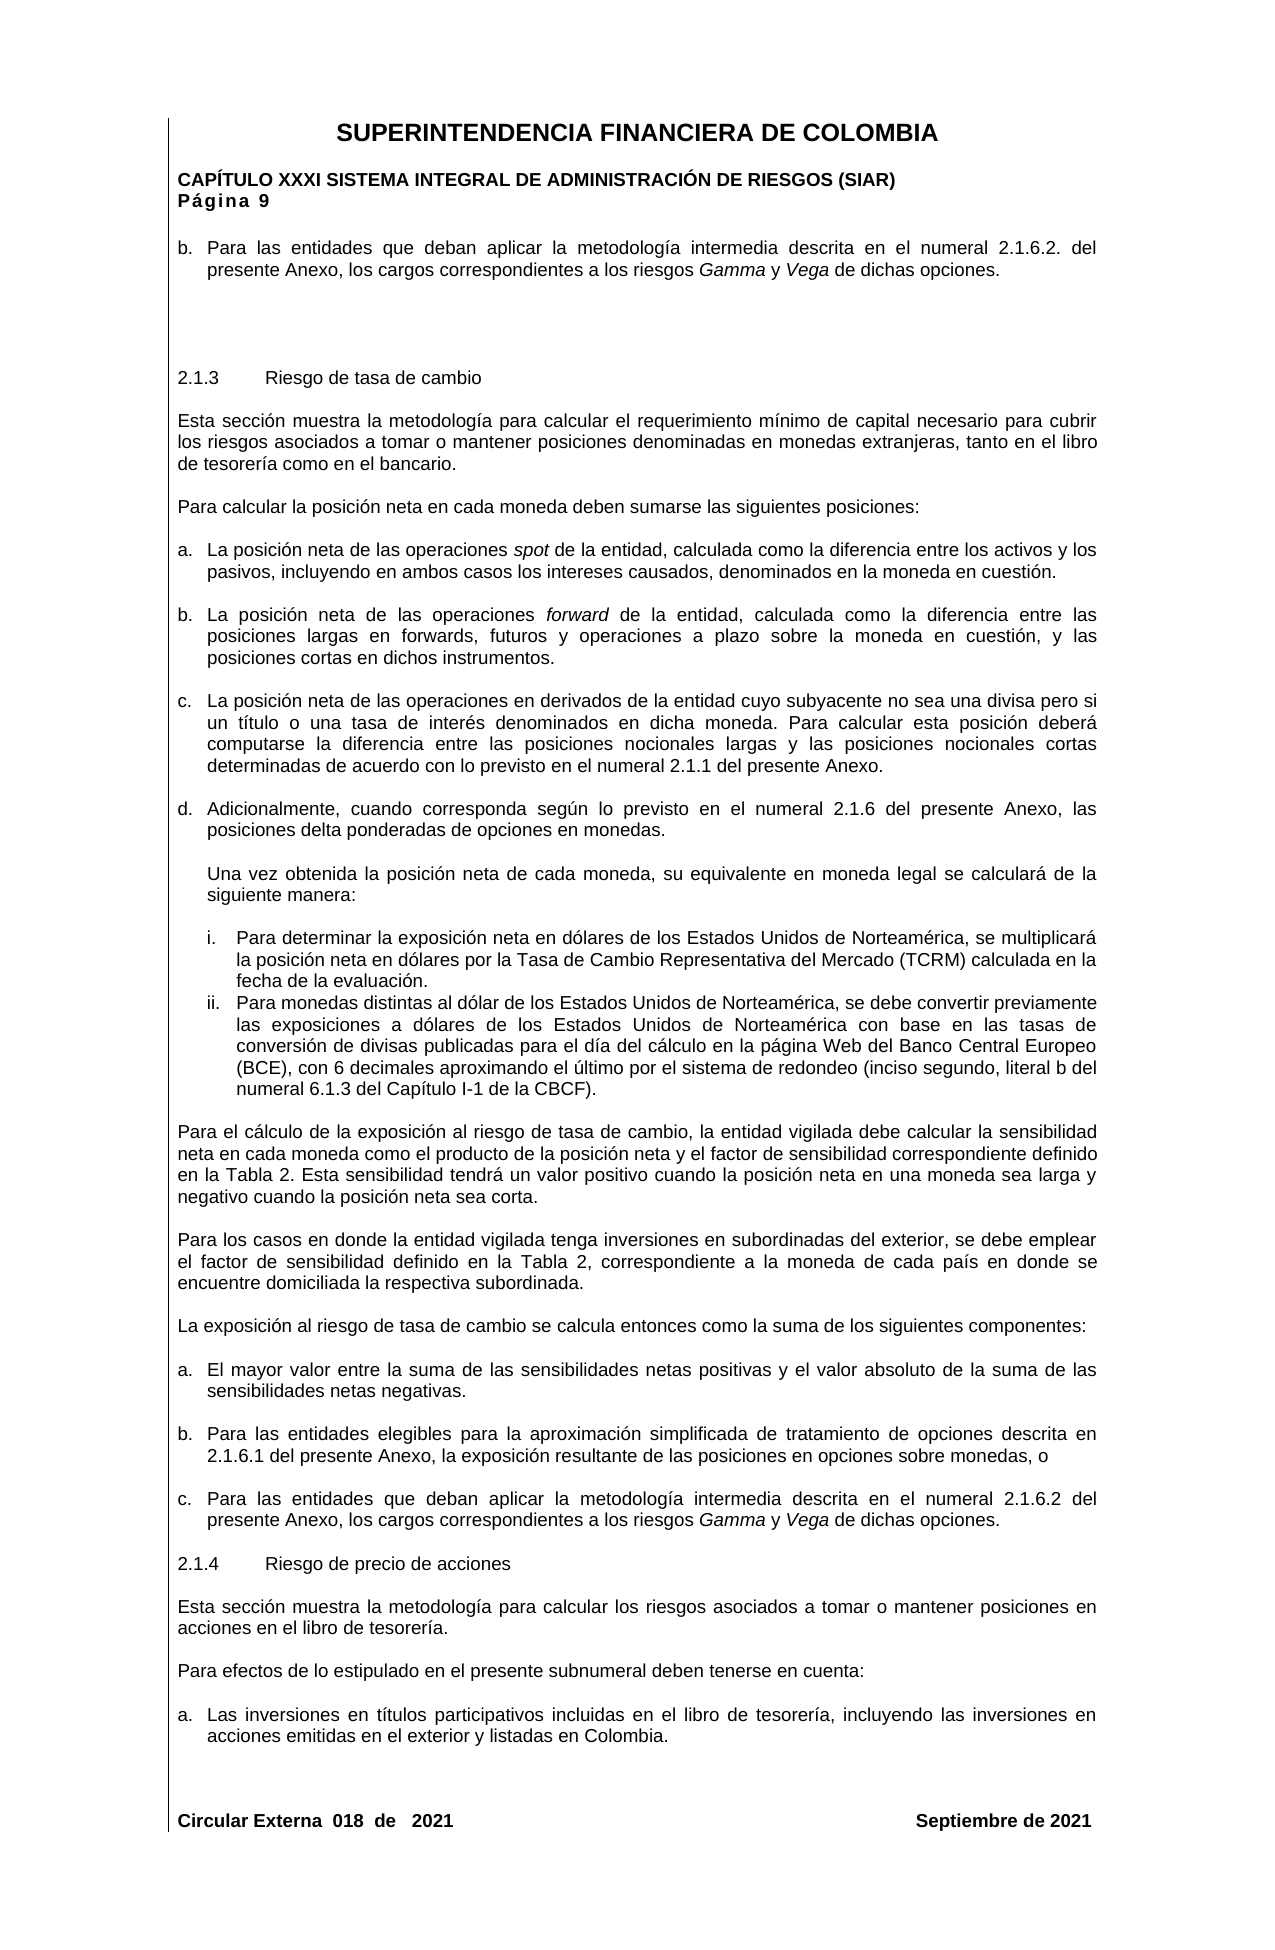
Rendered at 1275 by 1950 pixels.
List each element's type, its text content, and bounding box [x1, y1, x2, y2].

list La posición neta de las operaciones spot de la entidad, calculada como la diferencia entre los activos y los pasivos, incluyendo en ambos casos los intereses causados, denominados en la moneda en cuestión. [177, 539, 1098, 582]
list Adicionalmente, cuando corresponda según lo previsto en el numeral 2.1.6 del presente Anexo, las posiciones delta ponderadas de opciones en monedas. [177, 798, 1098, 841]
text Para efectos de lo estipulado en el presente subnumeral deben tenerse en cuenta: [177, 1660, 1098, 1682]
list El mayor valor entre la suma de las sensibilidades netas positivas y el valor absoluto de la suma de las sensibilidades netas negativas. [177, 1358, 1098, 1401]
list La posición neta de las operaciones forward de la entidad, calculada como la diferencia entre las posiciones largas en forwards, futuros y operaciones a plazo sobre la moneda en cuestión, y las posiciones cortas en dichos instrumentos. [177, 604, 1098, 668]
text Para los casos en donde la entidad vigilada tenga inversiones en subordinadas del exterior, se debe emplear el factor de sensibilidad definido en la Tabla 2, correspondiente a la moneda de cada país en donde se encuentre domiciliada la respectiva subordinada. [177, 1229, 1098, 1294]
text Una vez obtenida la posición neta de cada moneda, su equivalente en moneda legal se calculará de la siguiente manera: [207, 862, 1098, 906]
list Para las entidades que deban aplicar la metodología intermedia descrita en el numeral 2.1.6.2 del presente Anexo, los cargos correspondientes a los riesgos Gamma y Vega de dichas opciones. [177, 1488, 1098, 1531]
list La posición neta de las operaciones en derivados de la entidad cuyo subyacente no sea una divisa pero si un título o una tasa de interés denominados en dicha moneda. Para calcular esta posición deberá computarse la diferencia entre las posiciones nocionales largas y las posiciones nocionales cortas determinadas de acuerdo con lo previsto en el numeral 2.1.1 del presente Anexo. [177, 690, 1098, 776]
text Para calcular la posición neta en cada moneda deben sumarse las siguientes posiciones: [177, 496, 1098, 517]
list Para determinar la exposición neta en dólares de los Estados Unidos de Norteamérica, se multiplicará la posición neta en dólares por la Tasa de Cambio Representativa del Mercado (TCRM) calculada en la fecha de la evaluación. [207, 927, 1098, 992]
list Riesgo de tasa de cambio [177, 366, 1098, 388]
text Para el cálculo de la exposición al riesgo de tasa de cambio, la entidad vigilada debe calcular la sensibilidad neta en cada moneda como el producto de la posición neta y el factor de sensibilidad correspondiente definido en la Tabla 2. Esta sensibilidad tendrá un valor positivo cuando la posición neta en una moneda sea larga y negativo cuando la posición neta sea corta. [177, 1121, 1098, 1207]
text La exposición al riesgo de tasa de cambio se calcula entonces como la suma de los siguientes componentes: [177, 1315, 1098, 1337]
list Riesgo de precio de acciones [177, 1552, 1098, 1574]
list Las inversiones en títulos participativos incluidas en el libro de tesorería, incluyendo las inversiones en acciones emitidas en el exterior y listadas en Colombia. [177, 1703, 1098, 1746]
text Esta sección muestra la metodología para calcular el requerimiento mínimo de capital necesario para cubrir los riesgos asociados a tomar o mantener posiciones denominadas en monedas extranjeras, tanto en el libro de tesorería como en el bancario. [177, 409, 1098, 474]
list Para las entidades que deban aplicar la metodología intermedia descrita en el numeral 2.1.6.2. del presente Anexo, los cargos correspondientes a los riesgos Gamma y Vega de dichas opciones. [177, 237, 1098, 280]
list Para las entidades elegibles para la aproximación simplificada de tratamiento de opciones descrita en 2.1.6.1 del presente Anexo, la exposición resultante de las posiciones en opciones sobre monedas, o [177, 1423, 1098, 1466]
text Esta sección muestra la metodología para calcular los riesgos asociados a tomar o mantener posiciones en acciones en el libro de tesorería. [177, 1596, 1098, 1639]
list Para monedas distintas al dólar de los Estados Unidos de Norteamérica, se debe convertir previamente las exposiciones a dólares de los Estados Unidos de Norteamérica con base en las tasas de conversión de divisas publicadas para el día del cálculo en la página Web del Banco Central Europeo (BCE), con 6 decimales aproximando el último por el sistema de redondeo (inciso segundo, literal b del numeral 6.1.3 del Capítulo I-1 de la CBCF). [207, 992, 1098, 1099]
